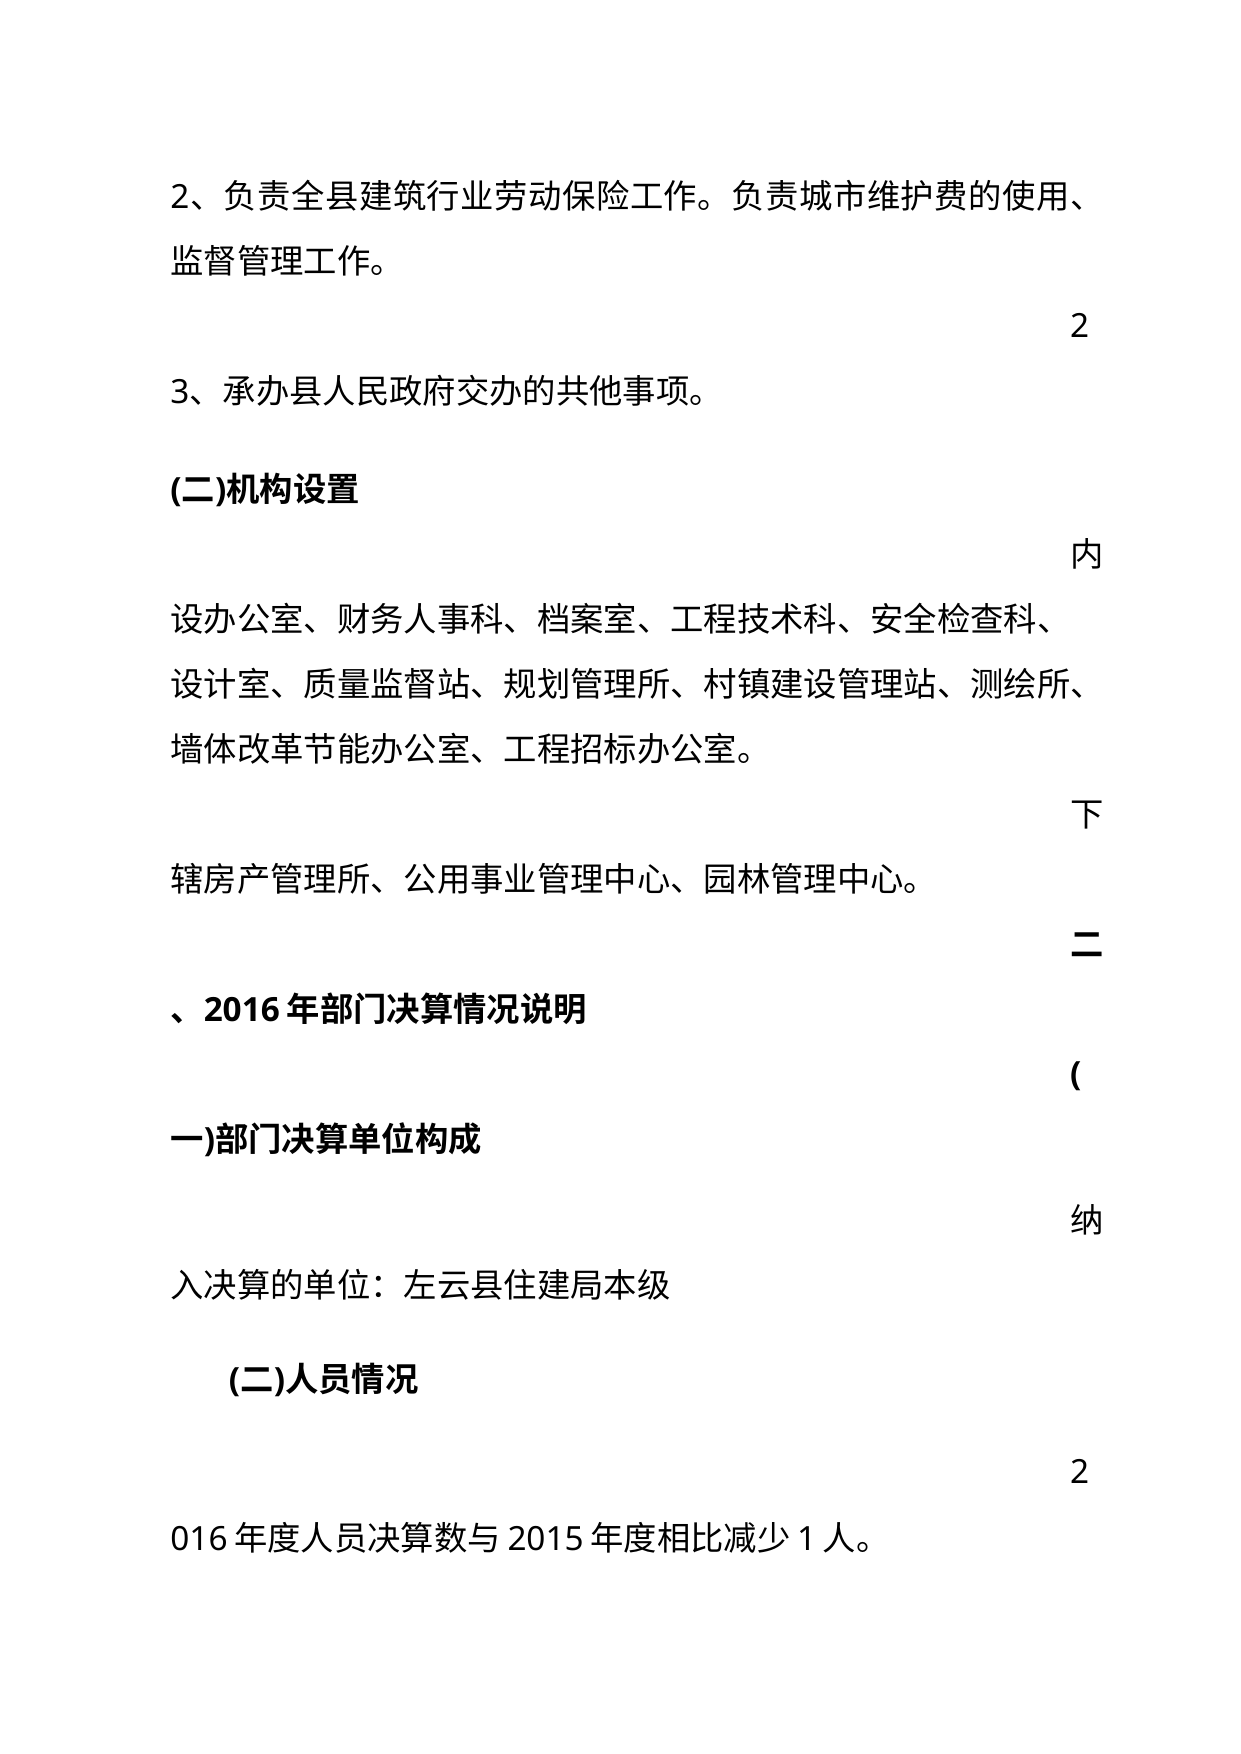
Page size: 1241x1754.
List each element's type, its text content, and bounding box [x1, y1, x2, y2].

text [170, 162, 1070, 292]
text 2016年度人员决算数与2015年度相比减少1人。 [170, 1438, 1070, 1568]
text 二、2016年部门决算情况说明 [170, 909, 1070, 1039]
text (一)部门决算单位构成 [170, 1039, 1070, 1169]
text (二)人员情况 [170, 1344, 1070, 1409]
text 内设办公室、财务人事科、档案室、工程技术科、安全检查科、设计室、质量监督站、规划管理所、村镇建设管理站、测绘所、墙体改革节能办公室、工程招标办公室。 [170, 519, 1070, 779]
text 纳入决算的单位：左云县住建局本级 [170, 1185, 1070, 1315]
text 下辖房产管理所、公用事业管理中心、园林管理中心。 [170, 779, 1070, 909]
text 23、承办县人民政府交办的共他事项。 [170, 292, 1070, 422]
text (二)机构设置 [170, 422, 1070, 519]
